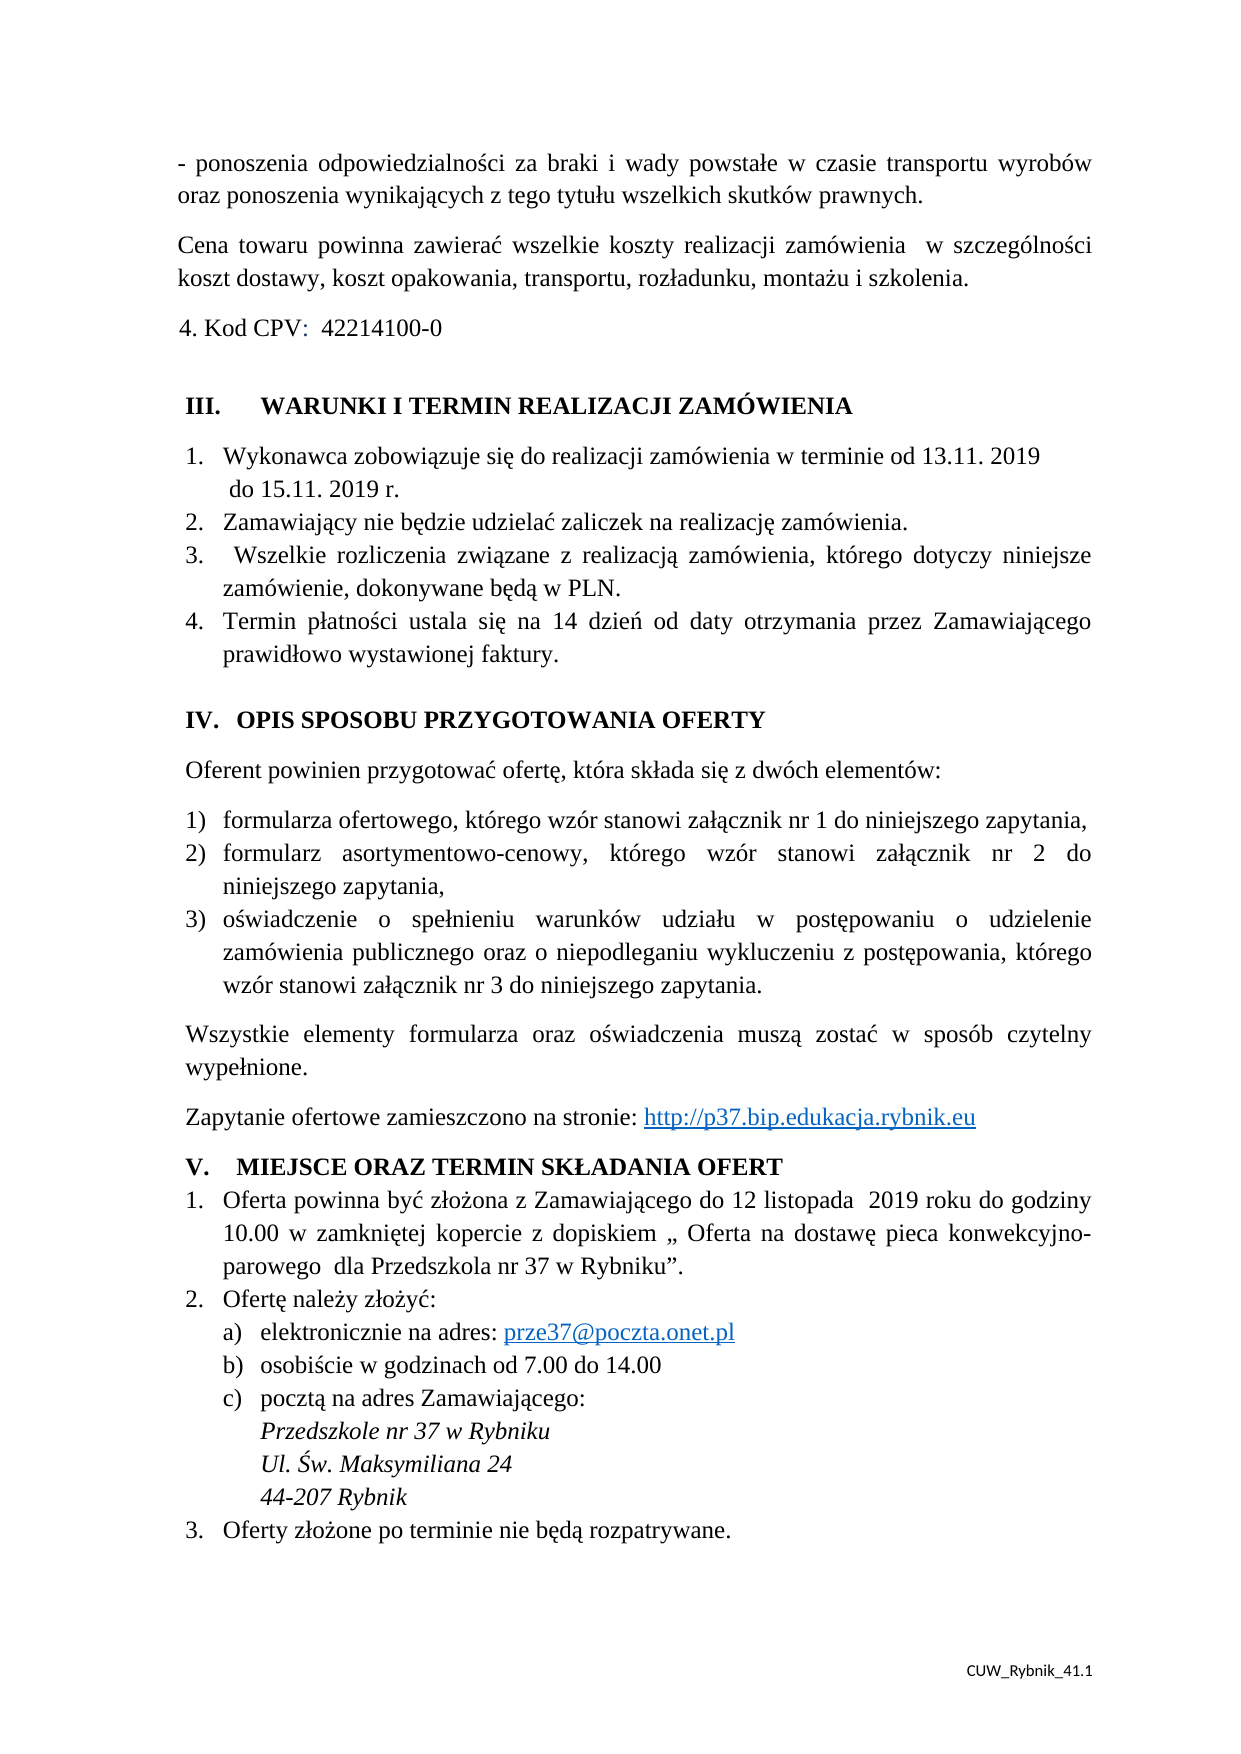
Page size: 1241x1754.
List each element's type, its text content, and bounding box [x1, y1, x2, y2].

text Zapytanie ofertowe zamieszczono na stronie: http://p37.bip.edukacja.rybnik.eu [185, 1102, 1093, 1131]
list Ofertę należy złożyć: [185, 1284, 1093, 1313]
list Wykonawca zobowiązuje się do realizacji zamówienia w terminie od 13.11. 2019 [185, 441, 1093, 470]
list - ponoszenia odpowiedzialności za braki i wady powstałe w czasie transportu wyrobów oraz ponoszenia wynikających z tego tytułu wszelkich skutków prawnych. [177, 148, 1093, 209]
list pocztą na adres Zamawiającego: [223, 1383, 1093, 1412]
text Wszystkie elementy formularza oraz oświadczenia muszą zostać w sposób czytelny wypełnione. [185, 1019, 1093, 1081]
list Wszelkie rozliczenia związane z realizacją zamówienia, którego dotyczy niniejsze zamówienie, dokonywane będą w PLN. [185, 540, 1093, 602]
list elektronicznie na adres: prze37@poczta.onet.pl [223, 1317, 1093, 1346]
list oświadczenie o spełnieniu warunków udziału w postępowaniu o udzielenie zamówienia publicznego oraz o niepodleganiu wykluczeniu z postępowania, którego wzór stanowi załącznik nr 3 do niniejszego zapytania. [185, 904, 1093, 998]
text Oferent powinien przygotować ofertę, która składa się z dwóch elementów: [185, 755, 1093, 784]
list MIEJSCE ORAZ TERMIN SKŁADANIA OFERT [185, 1152, 1093, 1181]
list Przedszkole nr 37 w Rybniku [260, 1416, 1093, 1445]
subtitle 4. Kod CPV: 42214100-0 [148, 313, 1093, 342]
list Zamawiający nie będzie udzielać zaliczek na realizację zamówienia. [185, 507, 1093, 536]
list Oferty złożone po terminie nie będą rozpatrywane. [185, 1515, 1093, 1544]
list Cena towaru powinna zawierać wszelkie koszty realizacji zamówienia w szczególności koszt dostawy, koszt opakowania, transportu, rozładunku, montażu i szkolenia. [177, 230, 1093, 292]
list formularza ofertowego, którego wzór stanowi załącznik nr 1 do niniejszego zapytania, [185, 805, 1093, 833]
list OPIS SPOSOBU PRZYGOTOWANIA OFERTY [185, 705, 1093, 734]
list Oferta powinna być złożona z Zamawiającego do 12 listopada 2019 roku do godziny 10.00 w zamkniętej kopercie z dopiskiem „ Oferta na dostawę pieca konwekcyjno- parowego dla Przedszkola nr 37 w Rybniku”. [185, 1185, 1093, 1280]
list Termin płatności ustala się na 14 dzień od daty otrzymania przez Zamawiającego prawidłowo wystawionej faktury. [185, 606, 1093, 668]
list formularz asortymentowo-cenowy, którego wzór stanowi załącznik nr 2 do niniejszego zapytania, [185, 838, 1093, 899]
list do 15.11. 2019 r. [223, 474, 1093, 503]
list WARUNKI I TERMIN REALIZACJI ZAMÓWIENIA [185, 391, 1093, 420]
list osobiście w godzinach od 7.00 do 14.00 [223, 1350, 1093, 1379]
list Ul. Św. Maksymiliana 24 [260, 1449, 1093, 1478]
list 44-207 Rybnik [260, 1482, 1093, 1511]
